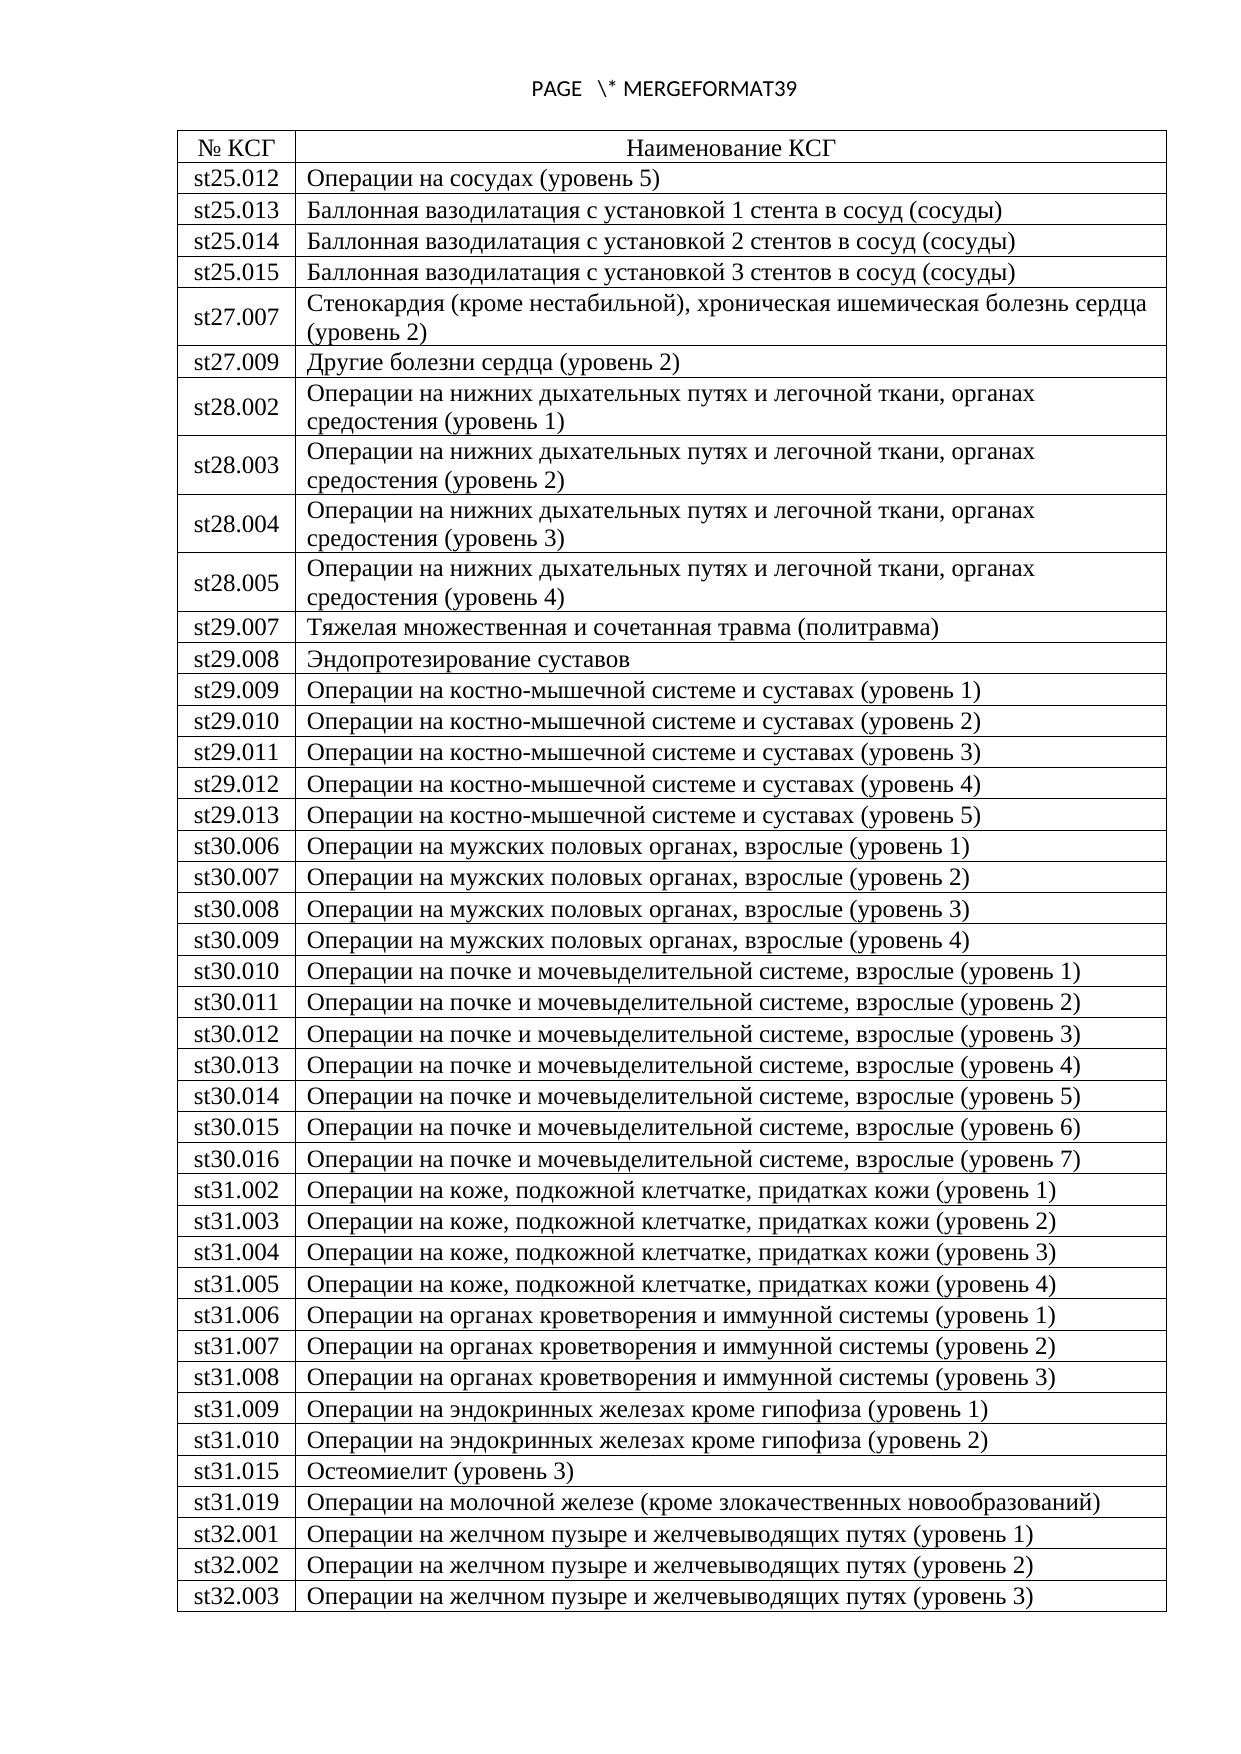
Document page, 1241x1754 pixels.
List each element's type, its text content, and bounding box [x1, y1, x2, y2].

table_cell st30.016 [178, 1143, 295, 1173]
table_cell st30.008 [178, 893, 295, 923]
table_cell Баллонная вазодилатация с установкой 1 стента в сосуд (сосуды) [296, 194, 1166, 224]
table_cell st28.003 [178, 436, 295, 494]
table_cell st25.013 [178, 194, 295, 224]
table_cell st32.001 [178, 1518, 295, 1548]
table_cell Операции на желчном пузыре и желчевыводящих путях (уровень 2) [296, 1549, 1166, 1579]
table_cell Операции на костно-мышечной системе и суставах (уровень 2) [296, 706, 1166, 736]
table_cell st30.009 [178, 924, 295, 954]
table_cell Операции на почке и мочевыделительной системе, взрослые (уровень 3) [296, 1018, 1166, 1048]
table_header Наименование КСГ [296, 131, 1166, 162]
table_cell st29.008 [178, 643, 295, 673]
table_cell Операции на почке и мочевыделительной системе, взрослые (уровень 1) [296, 956, 1166, 986]
table_cell st29.013 [178, 799, 295, 829]
table_cell st31.005 [178, 1268, 295, 1298]
table_cell Операции на коже, подкожной клетчатке, придатках кожи (уровень 2) [296, 1206, 1166, 1236]
table_cell st30.006 [178, 831, 295, 861]
table_cell st31.019 [178, 1487, 295, 1517]
table_cell Тяжелая множественная и сочетанная травма (политравма) [296, 612, 1166, 642]
table_header № КСГ [178, 131, 295, 162]
table_cell Операции на органах кроветворения и иммунной системы (уровень 1) [296, 1299, 1166, 1329]
table_cell Операции на коже, подкожной клетчатке, придатках кожи (уровень 4) [296, 1268, 1166, 1298]
table_cell Операции на костно-мышечной системе и суставах (уровень 5) [296, 799, 1166, 829]
table_cell Операции на мужских половых органах, взрослые (уровень 1) [296, 831, 1166, 861]
table_cell Операции на мужских половых органах, взрослые (уровень 3) [296, 893, 1166, 923]
table_cell st31.008 [178, 1362, 295, 1392]
table_cell Операции на коже, подкожной клетчатке, придатках кожи (уровень 3) [296, 1237, 1166, 1267]
table_cell Стенокардия (кроме нестабильной), хроническая ишемическая болезнь сердца (уровень 2) [296, 288, 1166, 345]
table_cell st27.009 [178, 346, 295, 377]
table_cell st29.010 [178, 706, 295, 736]
table_cell Баллонная вазодилатация с установкой 3 стентов в сосуд (сосуды) [296, 257, 1166, 287]
table_cell st32.002 [178, 1549, 295, 1579]
table_cell Операции на нижних дыхательных путях и легочной ткани, органах средостения (уровень 2) [296, 436, 1166, 494]
table_cell Эндопротезирование суставов [296, 643, 1166, 673]
table_cell st25.015 [178, 257, 295, 287]
table_cell Операции на почке и мочевыделительной системе, взрослые (уровень 4) [296, 1049, 1166, 1079]
table_cell st30.012 [178, 1018, 295, 1048]
table_cell st27.007 [178, 288, 295, 345]
table_cell st29.011 [178, 737, 295, 767]
table_cell Операции на почке и мочевыделительной системе, взрослые (уровень 6) [296, 1112, 1166, 1142]
table_cell Операции на костно-мышечной системе и суставах (уровень 3) [296, 737, 1166, 767]
table_cell Операции на нижних дыхательных путях и легочной ткани, органах средостения (уровень 4) [296, 553, 1166, 611]
table_cell Операции на костно-мышечной системе и суставах (уровень 1) [296, 674, 1166, 704]
table_cell Операции на желчном пузыре и желчевыводящих путях (уровень 3) [296, 1581, 1166, 1611]
table_cell Операции на мужских половых органах, взрослые (уровень 4) [296, 924, 1166, 954]
table_cell Операции на почке и мочевыделительной системе, взрослые (уровень 2) [296, 987, 1166, 1017]
table_cell st30.011 [178, 987, 295, 1017]
table_cell st31.006 [178, 1299, 295, 1329]
table_cell st31.003 [178, 1206, 295, 1236]
table_cell Операции на почке и мочевыделительной системе, взрослые (уровень 5) [296, 1081, 1166, 1111]
table_cell st25.014 [178, 225, 295, 256]
table_cell Операции на органах кроветворения и иммунной системы (уровень 2) [296, 1331, 1166, 1361]
table_cell st28.002 [178, 378, 295, 435]
table_cell st31.002 [178, 1174, 295, 1204]
table_cell st31.007 [178, 1331, 295, 1361]
table_cell st30.010 [178, 956, 295, 986]
table_cell st31.010 [178, 1424, 295, 1454]
table_cell Операции на нижних дыхательных путях и легочной ткани, органах средостения (уровень 1) [296, 378, 1166, 435]
table_cell Операции на эндокринных железах кроме гипофиза (уровень 2) [296, 1424, 1166, 1454]
table_cell Операции на эндокринных железах кроме гипофиза (уровень 1) [296, 1393, 1166, 1423]
table_cell st32.003 [178, 1581, 295, 1611]
table_cell st28.004 [178, 495, 295, 552]
table_cell st28.005 [178, 553, 295, 611]
table_cell st30.007 [178, 862, 295, 892]
table_cell st25.012 [178, 163, 295, 193]
table_cell Операции на нижних дыхательных путях и легочной ткани, органах средостения (уровень 3) [296, 495, 1166, 552]
table_cell Баллонная вазодилатация с установкой 2 стентов в сосуд (сосуды) [296, 225, 1166, 256]
table_cell Остеомиелит (уровень 3) [296, 1456, 1166, 1486]
table_cell st30.013 [178, 1049, 295, 1079]
table_cell Операции на органах кроветворения и иммунной системы (уровень 3) [296, 1362, 1166, 1392]
table_cell st30.014 [178, 1081, 295, 1111]
table_cell st29.007 [178, 612, 295, 642]
table_cell Операции на почке и мочевыделительной системе, взрослые (уровень 7) [296, 1143, 1166, 1173]
table_cell Операции на коже, подкожной клетчатке, придатках кожи (уровень 1) [296, 1174, 1166, 1204]
table_cell st31.015 [178, 1456, 295, 1486]
table_cell Операции на мужских половых органах, взрослые (уровень 2) [296, 862, 1166, 892]
table_cell st30.015 [178, 1112, 295, 1142]
table_cell Операции на костно-мышечной системе и суставах (уровень 4) [296, 768, 1166, 798]
table_cell Операции на сосудах (уровень 5) [296, 163, 1166, 193]
table_cell Другие болезни сердца (уровень 2) [296, 346, 1166, 377]
table_cell st29.009 [178, 674, 295, 704]
table_cell Операции на желчном пузыре и желчевыводящих путях (уровень 1) [296, 1518, 1166, 1548]
table_cell st31.009 [178, 1393, 295, 1423]
table_cell Операции на молочной железе (кроме злокачественных новообразований) [296, 1487, 1166, 1517]
table_cell st31.004 [178, 1237, 295, 1267]
table_cell st29.012 [178, 768, 295, 798]
